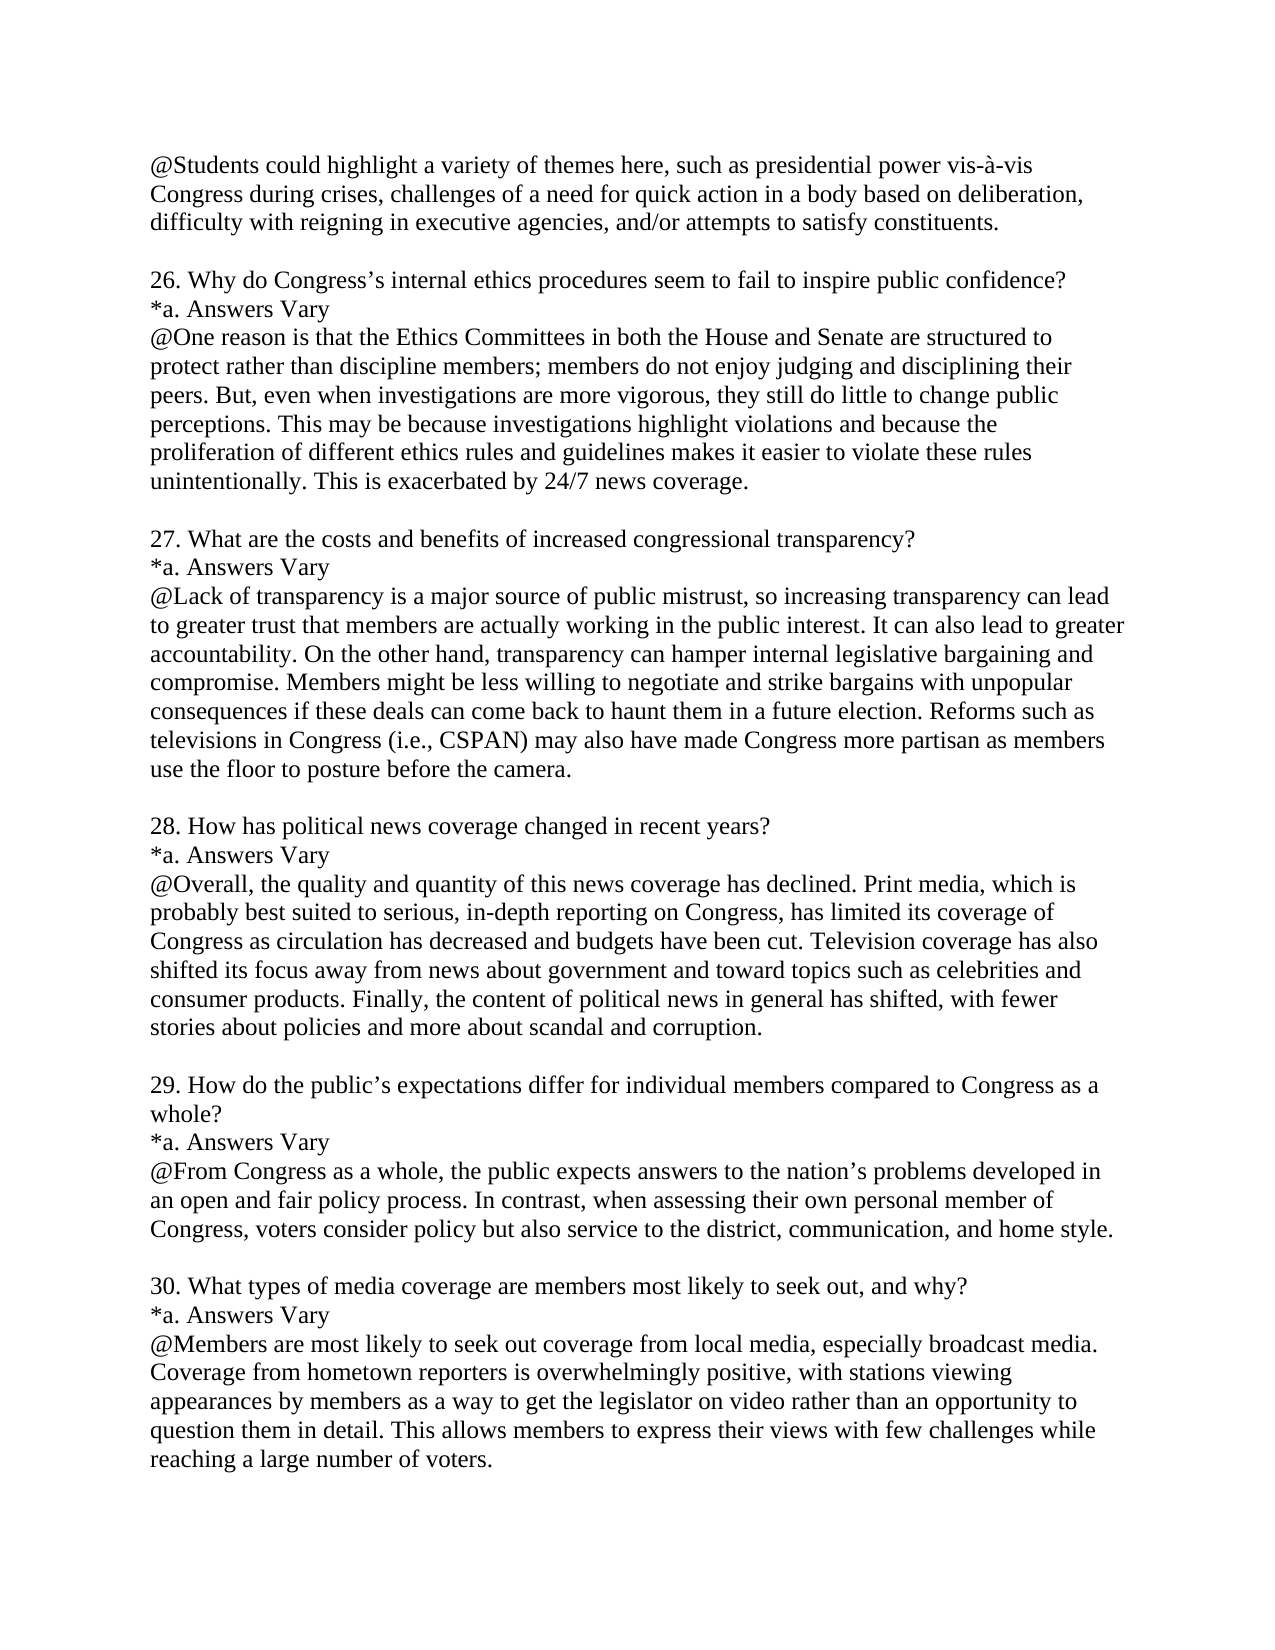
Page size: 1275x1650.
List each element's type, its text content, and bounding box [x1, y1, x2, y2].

text @Students could highlight a variety of themes here, such as presidential power vis-à-vis Congress during crises, challenges of a need for quick action in a body based on deliberation, difficulty with reigning in executive agencies, and/or attempts to satisfy constituents. [150, 150, 1125, 236]
text 29. How do the public’s expectations differ for individual members compared to Congress as a whole? [150, 1070, 1125, 1127]
text *a. Answers Vary [150, 1300, 1125, 1329]
text @Lack of transparency is a major source of public mistrust, so increasing transparency can lead to greater trust that members are actually working in the public interest. It can also lead to greater accountability. On the other hand, transparency can hamper internal legislative bargaining and compromise. Members might be less willing to negotiate and strike bargains with unpopular consequences if these deals can come back to haunt them in a future election. Reforms such as televisions in Congress (i.e., CSPAN) may also have made Congress more partisan as members use the floor to posture before the camera. [150, 581, 1125, 782]
text @Overall, the quality and quantity of this news coverage has declined. Print media, which is probably best suited to serious, in-depth reporting on Congress, has limited its coverage of Congress as circulation has decreased and budgets have been cut. Television coverage has also shifted its focus away from news about government and toward topics such as celebrities and consumer products. Finally, the content of political news in general has shifted, with fewer stories about policies and more about scandal and corruption. [150, 869, 1125, 1041]
text *a. Answers Vary [150, 294, 1125, 322]
text 27. What are the costs and benefits of increased congressional transparency? [150, 524, 1125, 552]
text @One reason is that the Ethics Committees in both the House and Senate are structured to protect rather than discipline members; members do not enjoy judging and disciplining their peers. But, even when investigations are more vigorous, they still do little to change public perceptions. This may be because investigations highlight violations and because the proliferation of different ethics rules and guidelines makes it easier to violate these rules unintentionally. This is exacerbated by 24/7 news coverage. [150, 322, 1125, 495]
text @Members are most likely to seek out coverage from local media, especially broadcast media. Coverage from hometown reporters is overwhelmingly positive, with stations viewing appearances by members as a way to get the legislator on video rather than an opportunity to question them in detail. This allows members to express their views with few challenges while reaching a large number of voters. [150, 1329, 1125, 1472]
text 30. What types of media coverage are members most likely to seek out, and why? [150, 1271, 1125, 1300]
text @From Congress as a whole, the public expects answers to the nation’s problems developed in an open and fair policy process. In contrast, when assessing their own personal member of Congress, voters consider policy but also service to the district, communication, and home style. [150, 1156, 1125, 1242]
text 28. How has political news coverage changed in recent years? [150, 811, 1125, 840]
text *a. Answers Vary [150, 1127, 1125, 1156]
text *a. Answers Vary [150, 552, 1125, 581]
text *a. Answers Vary [150, 840, 1125, 869]
text 26. Why do Congress’s internal ethics procedures seem to fail to inspire public confidence? [150, 265, 1125, 294]
